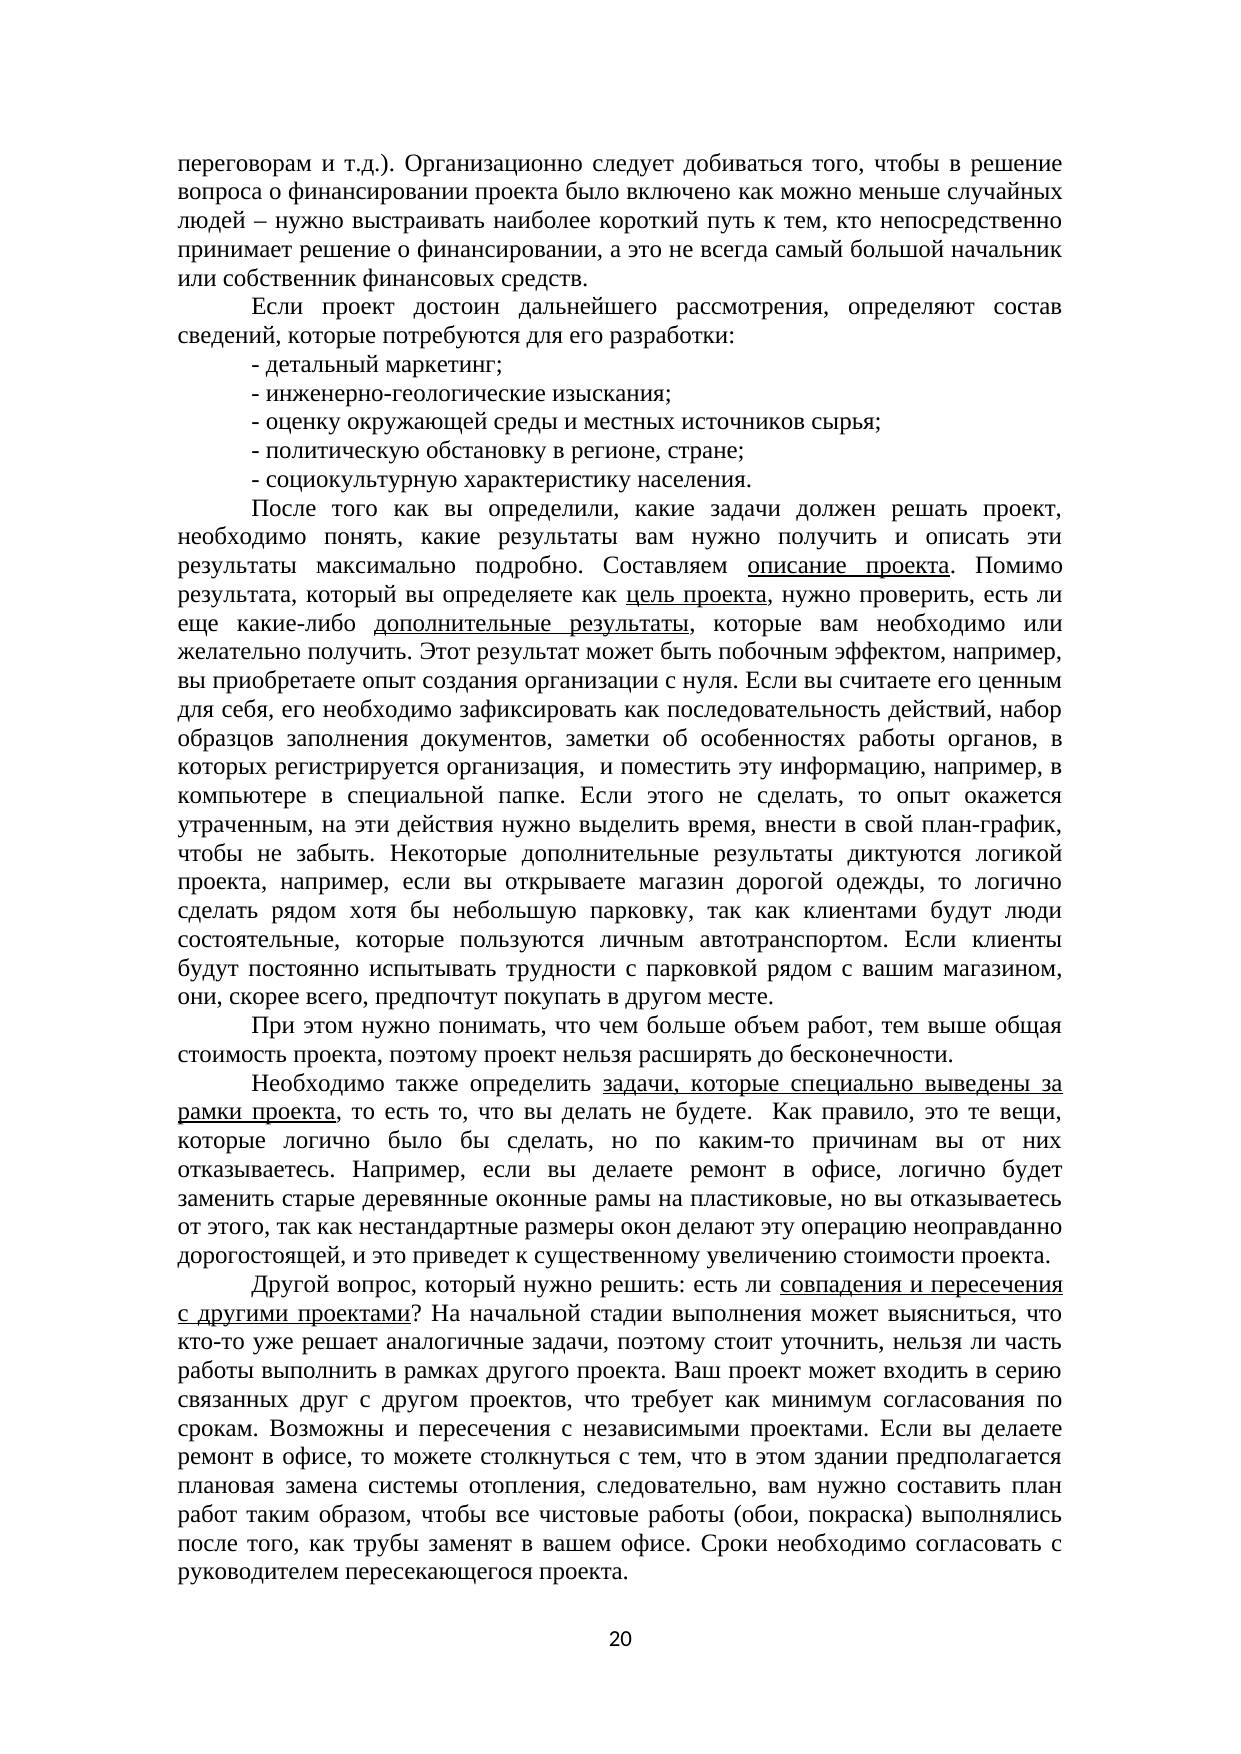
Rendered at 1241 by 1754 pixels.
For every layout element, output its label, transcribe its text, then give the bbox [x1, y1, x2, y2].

text Необходимо также определить задачи, которые специально выведены за рамки проекта, то есть то, что вы делать не будете. Как правило, это те вещи, которые логично было бы сделать, но по каким-то причинам вы от них отказываетесь. Например, если вы делаете ремонт в офисе, логично будет заменить старые деревянные оконные рамы на пластиковые, но вы отказываетесь от этого, так как нестандартные размеры окон делают эту операцию неоправданно дорогостоящей, и это приведет к существенному увеличению стоимости проекта. [177, 1068, 1063, 1269]
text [177, 148, 1063, 291]
text - политическую обстановку в регионе, стране; [177, 435, 1063, 464]
text Если проект достоин дальнейшего рассмотрения, определяют состав сведений, которые потребуются для его разработки: [177, 291, 1063, 349]
text - детальный маркетинг; [177, 349, 1063, 378]
text После того как вы определили, какие задачи должен решать проект, необходимо понять, какие результаты вам нужно получить и описать эти результаты максимально подробно. Составляем описание проекта. Помимо результата, который вы определяете как цель проекта, нужно проверить, есть ли еще какие-либо дополнительные результаты, которые вам необходимо или желательно получить. Этот результат может быть побочным эффектом, например, вы приобретаете опыт создания организации с нуля. Если вы считаете его ценным для себя, его необходимо зафиксировать как последовательность действий, набор образцов заполнения документов, заметки об особенностях работы органов, в которых регистрируется организация, и поместить эту информацию, например, в компьютере в специальной папке. Если этого не сделать, то опыт окажется утраченным, на эти действия нужно выделить время, внести в свой план-график, чтобы не забыть. Некоторые дополнительные результаты диктуются логикой проекта, например, если вы открываете магазин дорогой одежды, то логично сделать рядом хотя бы небольшую парковку, так как клиентами будут люди состоятельные, которые пользуются личным автотранспортом. Если клиенты будут постоянно испытывать трудности с парковкой рядом с вашим магазином, они, скорее всего, предпочтут покупать в другом месте. [177, 493, 1063, 1010]
text - оценку окружающей среды и местных источников сырья; [177, 406, 1063, 435]
text При этом нужно понимать, что чем больше объем работ, тем выше общая стоимость проекта, поэтому проект нельзя расширять до бесконечности. [177, 1010, 1063, 1068]
text - инженерно-геологические изыскания; [177, 378, 1063, 406]
text Другой вопрос, который нужно решить: есть ли совпадения и пересечения с другими проектами? На начальной стадии выполнения может выясниться, что кто-то уже решает аналогичные задачи, поэтому стоит уточнить, нельзя ли часть работы выполнить в рамках другого проекта. Ваш проект может входить в серию связанных друг с другом проектов, что требует как минимум согласования по срокам. Возможны и пересечения с независимыми проектами. Если вы делаете ремонт в офисе, то можете столкнуться с тем, что в этом здании предполагается плановая замена системы отопления, следовательно, вам нужно составить план работ таким образом, чтобы все чистовые работы (обои, покраска) выполнялись после того, как трубы заменят в вашем офисе. Сроки необходимо согласовать с руководителем пересекающегося проекта. [177, 1269, 1063, 1585]
text - социокультурную характеристику населения. [177, 464, 1063, 493]
